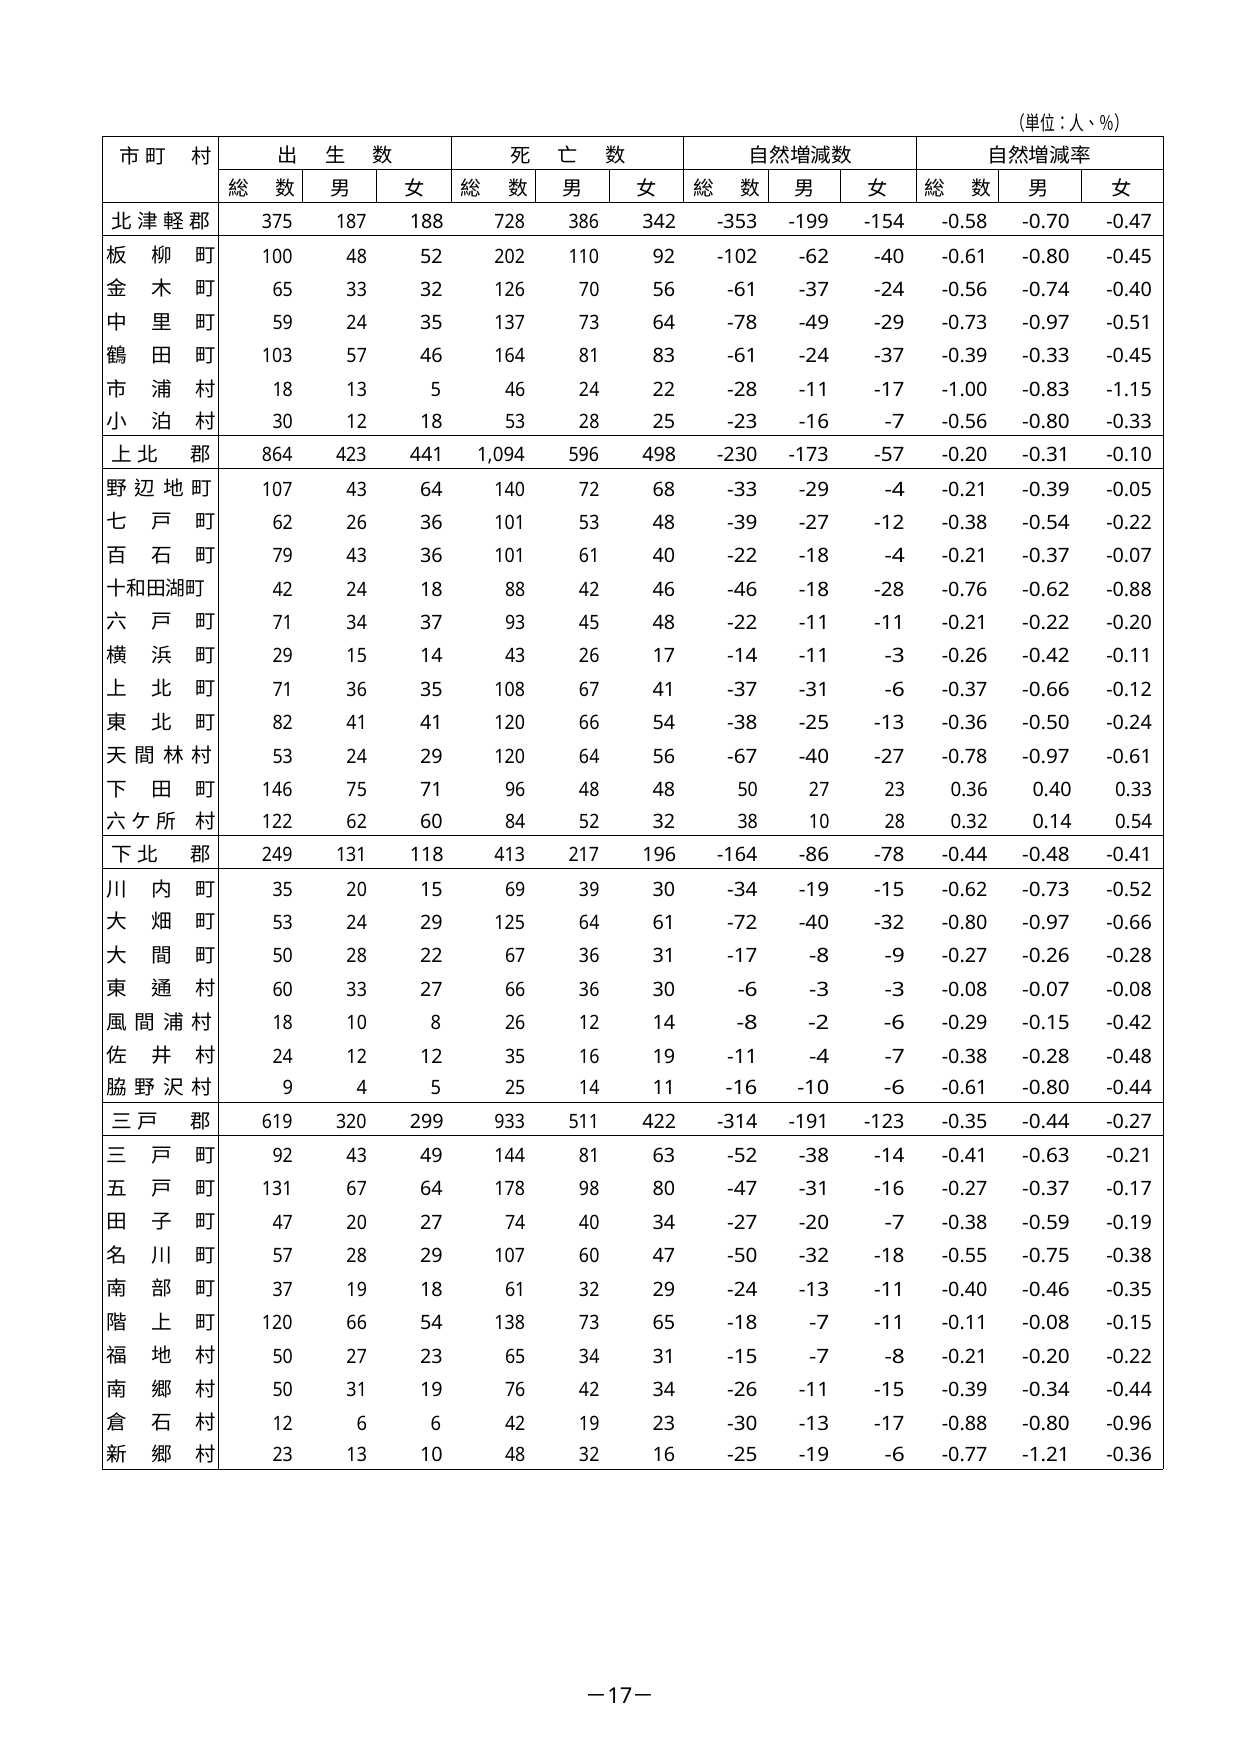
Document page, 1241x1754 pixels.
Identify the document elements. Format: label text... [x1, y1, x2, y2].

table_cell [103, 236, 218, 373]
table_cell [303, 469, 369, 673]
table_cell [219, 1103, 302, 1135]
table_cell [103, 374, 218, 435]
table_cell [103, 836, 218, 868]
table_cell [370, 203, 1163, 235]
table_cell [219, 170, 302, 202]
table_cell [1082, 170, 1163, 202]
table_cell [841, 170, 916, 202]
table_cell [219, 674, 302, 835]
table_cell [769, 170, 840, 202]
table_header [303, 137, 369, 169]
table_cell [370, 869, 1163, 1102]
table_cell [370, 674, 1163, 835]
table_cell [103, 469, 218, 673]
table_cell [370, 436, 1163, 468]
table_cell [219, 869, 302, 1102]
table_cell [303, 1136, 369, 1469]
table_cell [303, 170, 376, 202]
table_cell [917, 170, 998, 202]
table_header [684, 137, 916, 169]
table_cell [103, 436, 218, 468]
text －17－ [63, 1680, 1176, 1709]
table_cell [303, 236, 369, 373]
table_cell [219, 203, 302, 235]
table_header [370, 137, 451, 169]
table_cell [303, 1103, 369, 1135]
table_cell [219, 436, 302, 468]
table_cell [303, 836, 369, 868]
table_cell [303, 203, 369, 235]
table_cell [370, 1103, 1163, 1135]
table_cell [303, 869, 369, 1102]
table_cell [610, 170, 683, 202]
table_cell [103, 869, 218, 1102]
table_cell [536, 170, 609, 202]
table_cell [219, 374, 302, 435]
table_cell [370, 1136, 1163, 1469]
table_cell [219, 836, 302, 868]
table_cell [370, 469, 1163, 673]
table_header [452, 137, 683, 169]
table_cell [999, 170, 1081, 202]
text （単位：人、％） [48, 109, 1129, 136]
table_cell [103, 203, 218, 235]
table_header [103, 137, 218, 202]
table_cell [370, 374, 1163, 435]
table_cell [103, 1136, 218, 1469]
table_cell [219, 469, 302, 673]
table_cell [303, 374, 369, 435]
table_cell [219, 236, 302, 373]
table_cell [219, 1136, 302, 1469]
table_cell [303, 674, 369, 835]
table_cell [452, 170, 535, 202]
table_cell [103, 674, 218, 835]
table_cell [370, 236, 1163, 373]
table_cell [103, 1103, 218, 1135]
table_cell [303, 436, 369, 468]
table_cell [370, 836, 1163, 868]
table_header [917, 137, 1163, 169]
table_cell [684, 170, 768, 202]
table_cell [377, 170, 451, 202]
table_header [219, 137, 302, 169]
